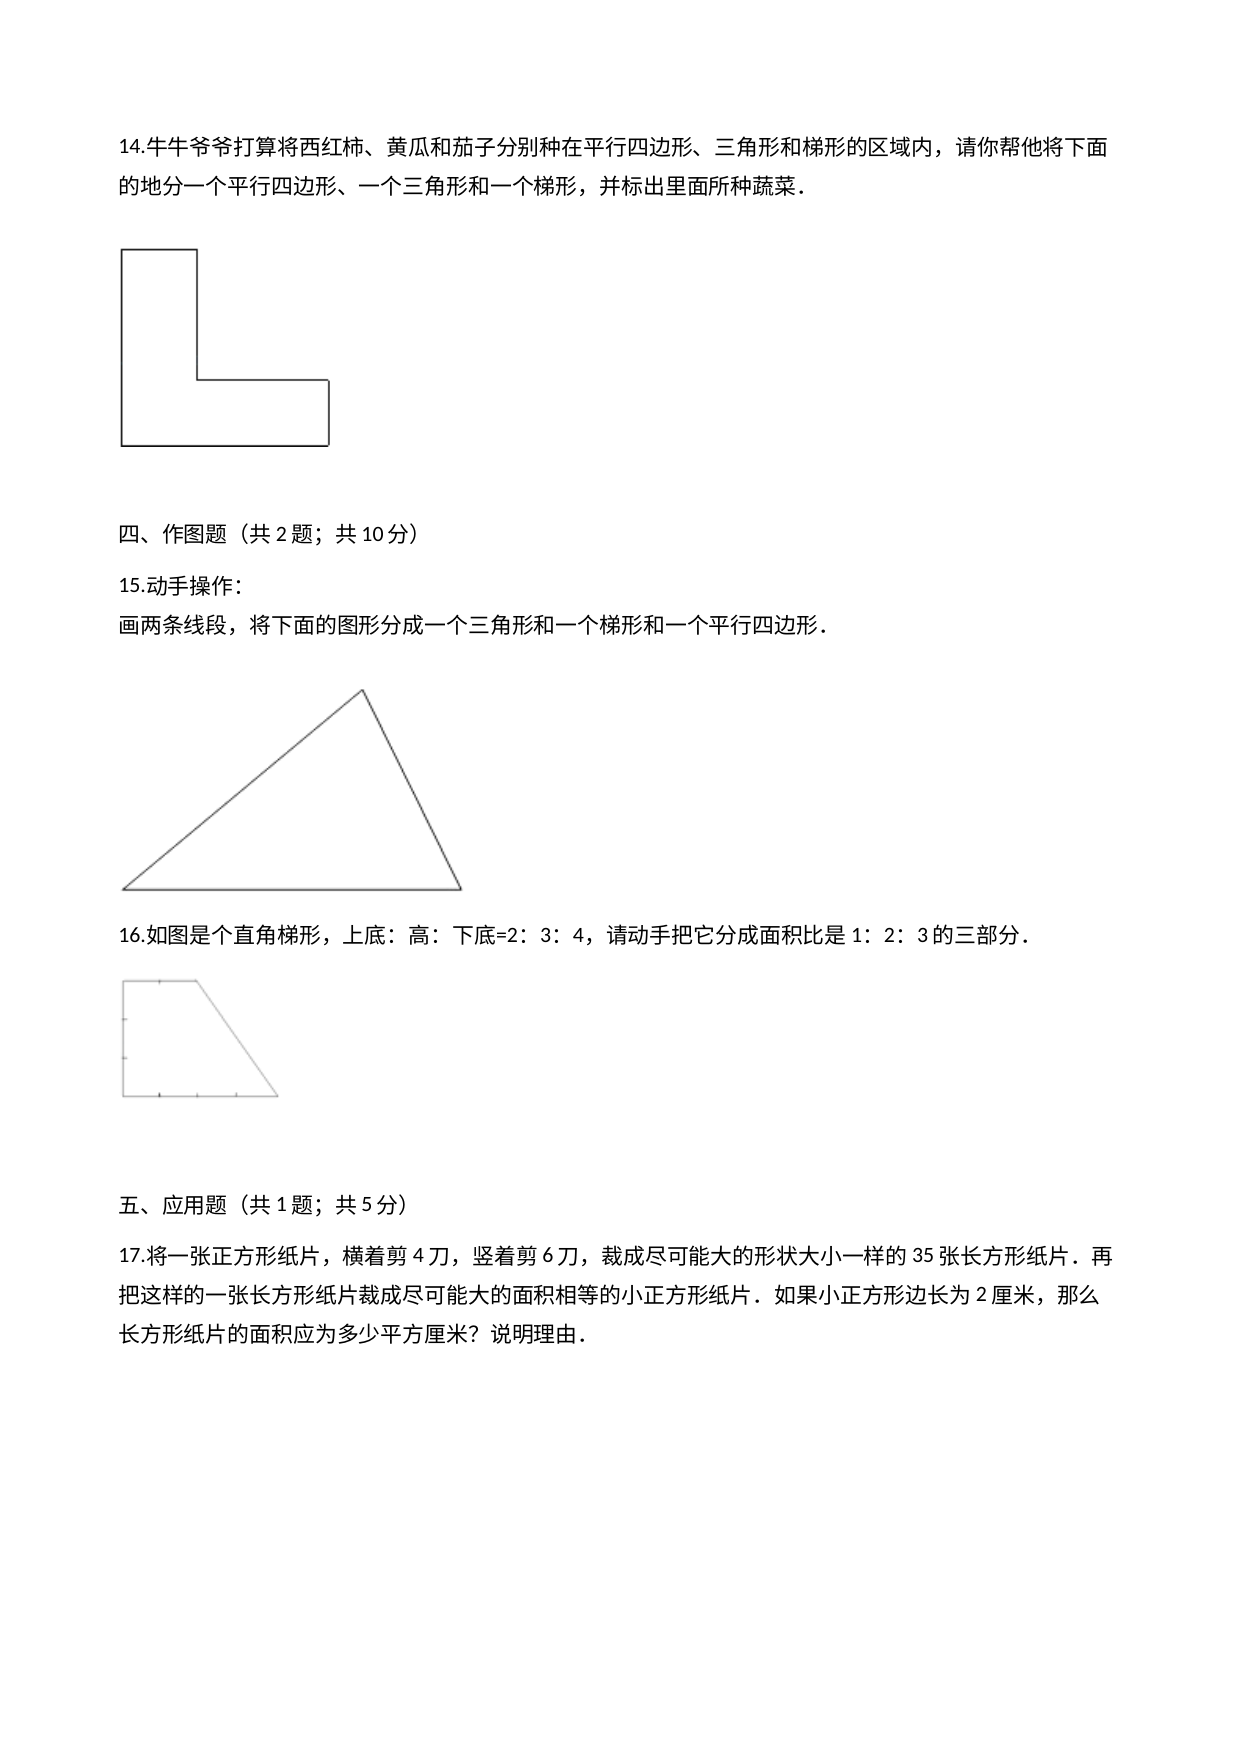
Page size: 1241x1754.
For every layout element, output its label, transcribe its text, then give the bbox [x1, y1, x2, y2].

text 17.将一张正方形纸片，横着剪4刀，竖着剪6刀，裁成尽可能大的形状大小一样的35张长方形纸片．再把这样的一张长方形纸片裁成尽可能大的面积相等的小正方形纸片．如果小正方形边长为2厘米，那么长方形纸片的面积应为多少平方厘米？说明理由． [118, 1238, 1122, 1349]
text 五、应用题（共1题；共5分） [118, 1187, 1122, 1220]
text 15.动手操作： 画两条线段，将下面的图形分成一个三角形和一个梯形和一个平行四边形． [118, 568, 1122, 913]
text 14.牛牛爷爷打算将西红柿、黄瓜和茄子分别种在平行四边形、三角形和梯形的区域内，请你帮他将下面的地分一个平行四边形、一个三角形和一个梯形，并标出里面所种蔬菜． [118, 129, 1122, 474]
picture [118, 685, 471, 899]
text 四、作图题（共2题；共10分） [118, 517, 1122, 549]
text 16.如图是个直角梯形，上底：高：下底=2：3：4，请动手把它分成面积比是1：2：3的三部分． [118, 918, 1122, 1106]
picture [118, 246, 330, 447]
picture [118, 976, 280, 1099]
